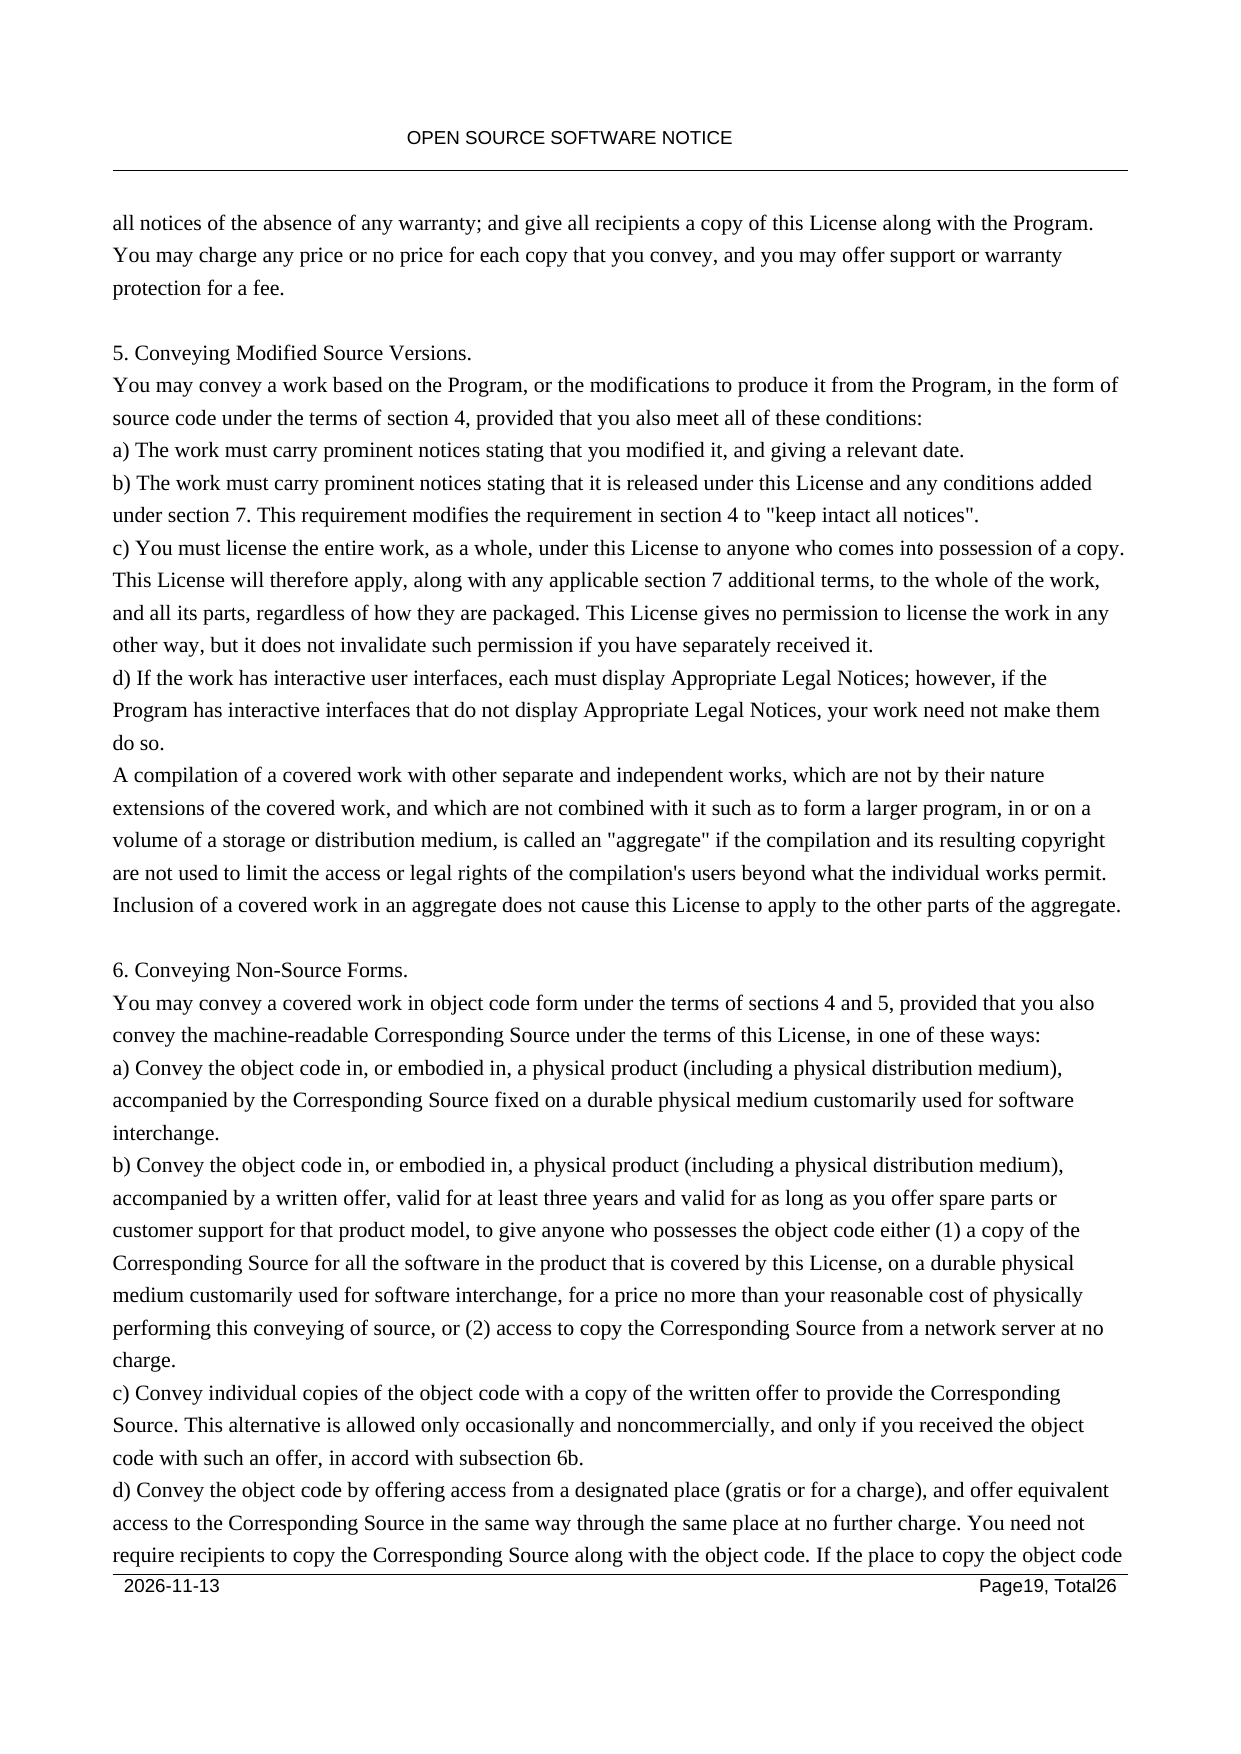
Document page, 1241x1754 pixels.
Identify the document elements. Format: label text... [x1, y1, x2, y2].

text 6. Conveying Non-Source Forms. [112, 954, 1128, 986]
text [112, 1474, 1128, 1571]
text a) Convey the object code in, or embodied in, a physical product (including a physical distribution medium), accompanied by the Corresponding Source fixed on a durable physical medium customarily used for software interchange. [112, 1051, 1128, 1149]
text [112, 206, 1128, 239]
text d) If the work has interactive user interfaces, each must display Appropriate Legal Notices; however, if the Program has interactive interfaces that do not display Appropriate Legal Notices, your work need not make them do so. [112, 661, 1128, 759]
text 5. Conveying Modified Source Versions. [112, 336, 1128, 369]
text You may convey a work based on the Program, or the modifications to produce it from the Program, in the form of source code under the terms of section 4, provided that you also meet all of these conditions: [112, 369, 1128, 434]
text a) The work must carry prominent notices stating that you modified it, and giving a relevant date. [112, 434, 1128, 466]
text b) Convey the object code in, or embodied in, a physical product (including a physical distribution medium), accompanied by a written offer, valid for at least three years and valid for as long as you offer spare parts or customer support for that product model, to give anyone who possesses the object code either (1) a copy of the Corresponding Source for all the software in the product that is covered by this License, on a durable physical medium customarily used for software interchange, for a price no more than your reasonable cost of physically performing this conveying of source, or (2) access to copy the Corresponding Source from a network server at no charge. [112, 1149, 1128, 1376]
text c) Convey individual copies of the object code with a copy of the written offer to provide the Corresponding Source. This alternative is allowed only occasionally and noncommercially, and only if you received the object code with such an offer, in accord with subsection 6b. [112, 1376, 1128, 1474]
text A compilation of a covered work with other separate and independent works, which are not by their nature extensions of the covered work, and which are not combined with it such as to form a larger program, in or on a volume of a storage or distribution medium, is called an "aggregate" if the compilation and its resulting copyright are not used to limit the access or legal rights of the compilation's users beyond what the individual works permit. Inclusion of a covered work in an aggregate does not cause this License to apply to the other parts of the aggregate. [112, 759, 1128, 921]
text You may charge any price or no price for each copy that you convey, and you may offer support or warranty protection for a fee. [112, 239, 1128, 304]
text You may convey a covered work in object code form under the terms of sections 4 and 5, provided that you also convey the machine-readable Corresponding Source under the terms of this License, in one of these ways: [112, 986, 1128, 1051]
text c) You must license the entire work, as a whole, under this License to anyone who comes into possession of a copy. This License will therefore apply, along with any applicable section 7 additional terms, to the whole of the work, and all its parts, regardless of how they are packaged. This License gives no permission to license the work in any other way, but it does not invalidate such permission if you have separately received it. [112, 531, 1128, 661]
text b) The work must carry prominent notices stating that it is released under this License and any conditions added under section 7. This requirement modifies the requirement in section 4 to "keep intact all notices". [112, 466, 1128, 531]
